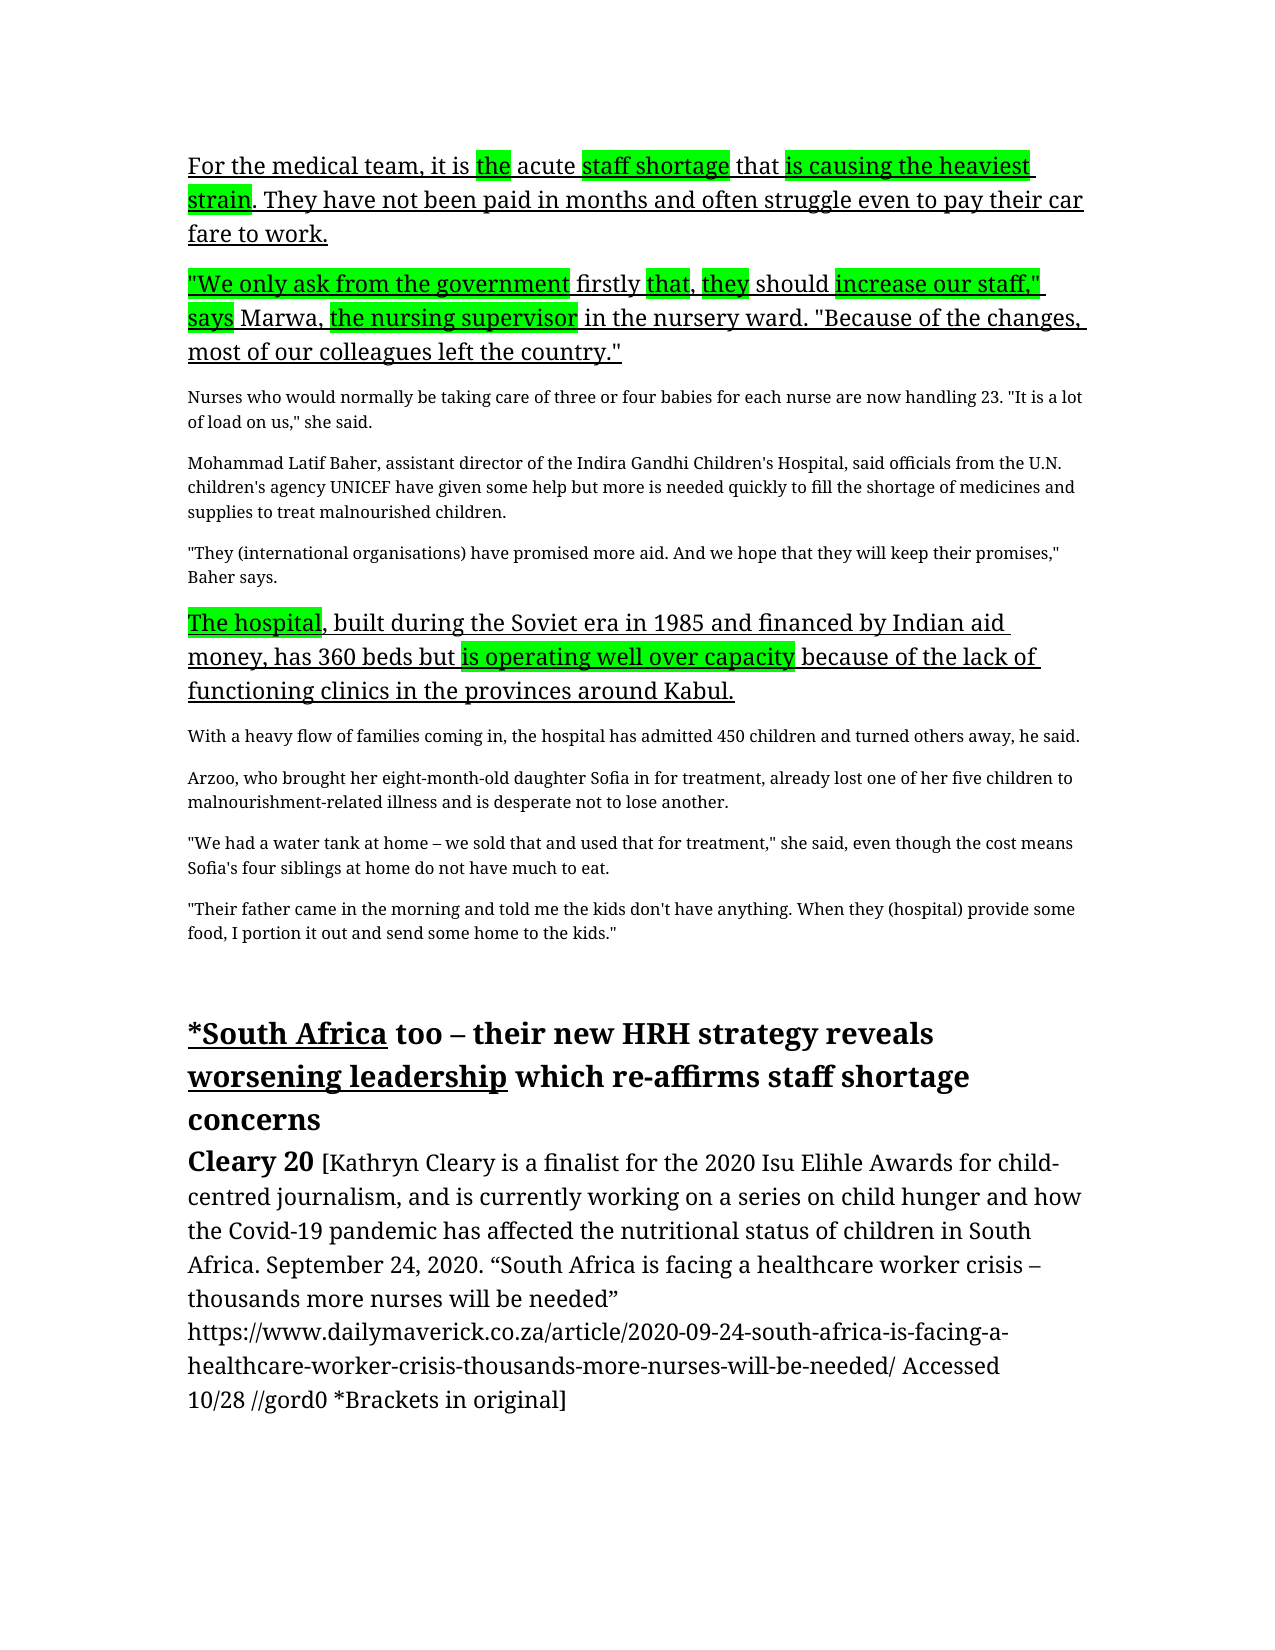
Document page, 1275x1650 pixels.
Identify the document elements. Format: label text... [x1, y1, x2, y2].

subtitle *South Africa too – their new HRH strategy reveals worsening leadership which re-affirms staff shortage concerns [187, 1013, 1087, 1139]
text The hospital, built during the Soviet era in 1985 and financed by Indian aid money, has 360 beds but is operating well over capacity because of the lack of functioning clinics in the provinces around Kabul. [187, 607, 1087, 706]
text Cleary 20 [Kathryn Cleary is a finalist for the 2020 Isu Elihle Awards for child-centred journalism, and is currently working on a series on child hunger and how the Covid-19 pandemic has affected the nutritional status of children in South Africa. September 24, 2020. “South Africa is facing a healthcare worker crisis – thousands more nurses will be needed” https://www.dailymaverick.co.za/article/2020-09-24-south-africa-is-facing-a-healthcare-worker-crisis-thousands-more-nurses-will-be-needed/ Accessed 10/28 //gord0 *Brackets in original] [187, 1142, 1087, 1415]
text "We only ask from the government firstly that, they should increase our staff," says Marwa, the nursing supervisor in the nursery ward. "Because of the changes, most of our colleagues left the country." [187, 329, 1087, 367]
text "We only ask from the government firstly that, they should increase our staff," says Marwa, the nursing supervisor in the nursery ward. "Because of the changes, most of our colleagues left the country." [187, 268, 1087, 328]
text "We had a water tank at home – we sold that and used that for treatment," she said, even though the cost means Sofia's four siblings at home do not have much to eat. [187, 832, 1087, 879]
text Arzoo, who brought her eight-month-old daughter Sofia in for treatment, already lost one of her five children to malnourishment-related illness and is desperate not to lose another. [187, 766, 1087, 813]
text Mohammad Latif Baher, assistant director of the Indira Gandhi Children's Hospital, said officials from the U.N. children's agency UNICEF have given some help but more is needed quickly to fill the shortage of medicines and supplies to treat malnourished children. [187, 451, 1087, 523]
text "They (international organisations) have promised more aid. And we hope that they will keep their promises," Baher says. [187, 542, 1087, 589]
text With a heavy flow of families coming in, the hospital has admitted 450 children and turned others away, he said. [187, 725, 1087, 748]
text Nurses who would normally be taking care of three or four babies for each nurse are now handling 23. "It is a lot of load on us," she said. [187, 386, 1087, 433]
text "Their father came in the morning and told me the kids don't have anything. When they (hospital) provide some food, I portion it out and send some home to the kids." [187, 897, 1087, 945]
text For the medical team, it is the acute staff shortage that is causing the heaviest strain. They have not been paid in months and often struggle even to pay their car fare to work. [187, 150, 1087, 249]
